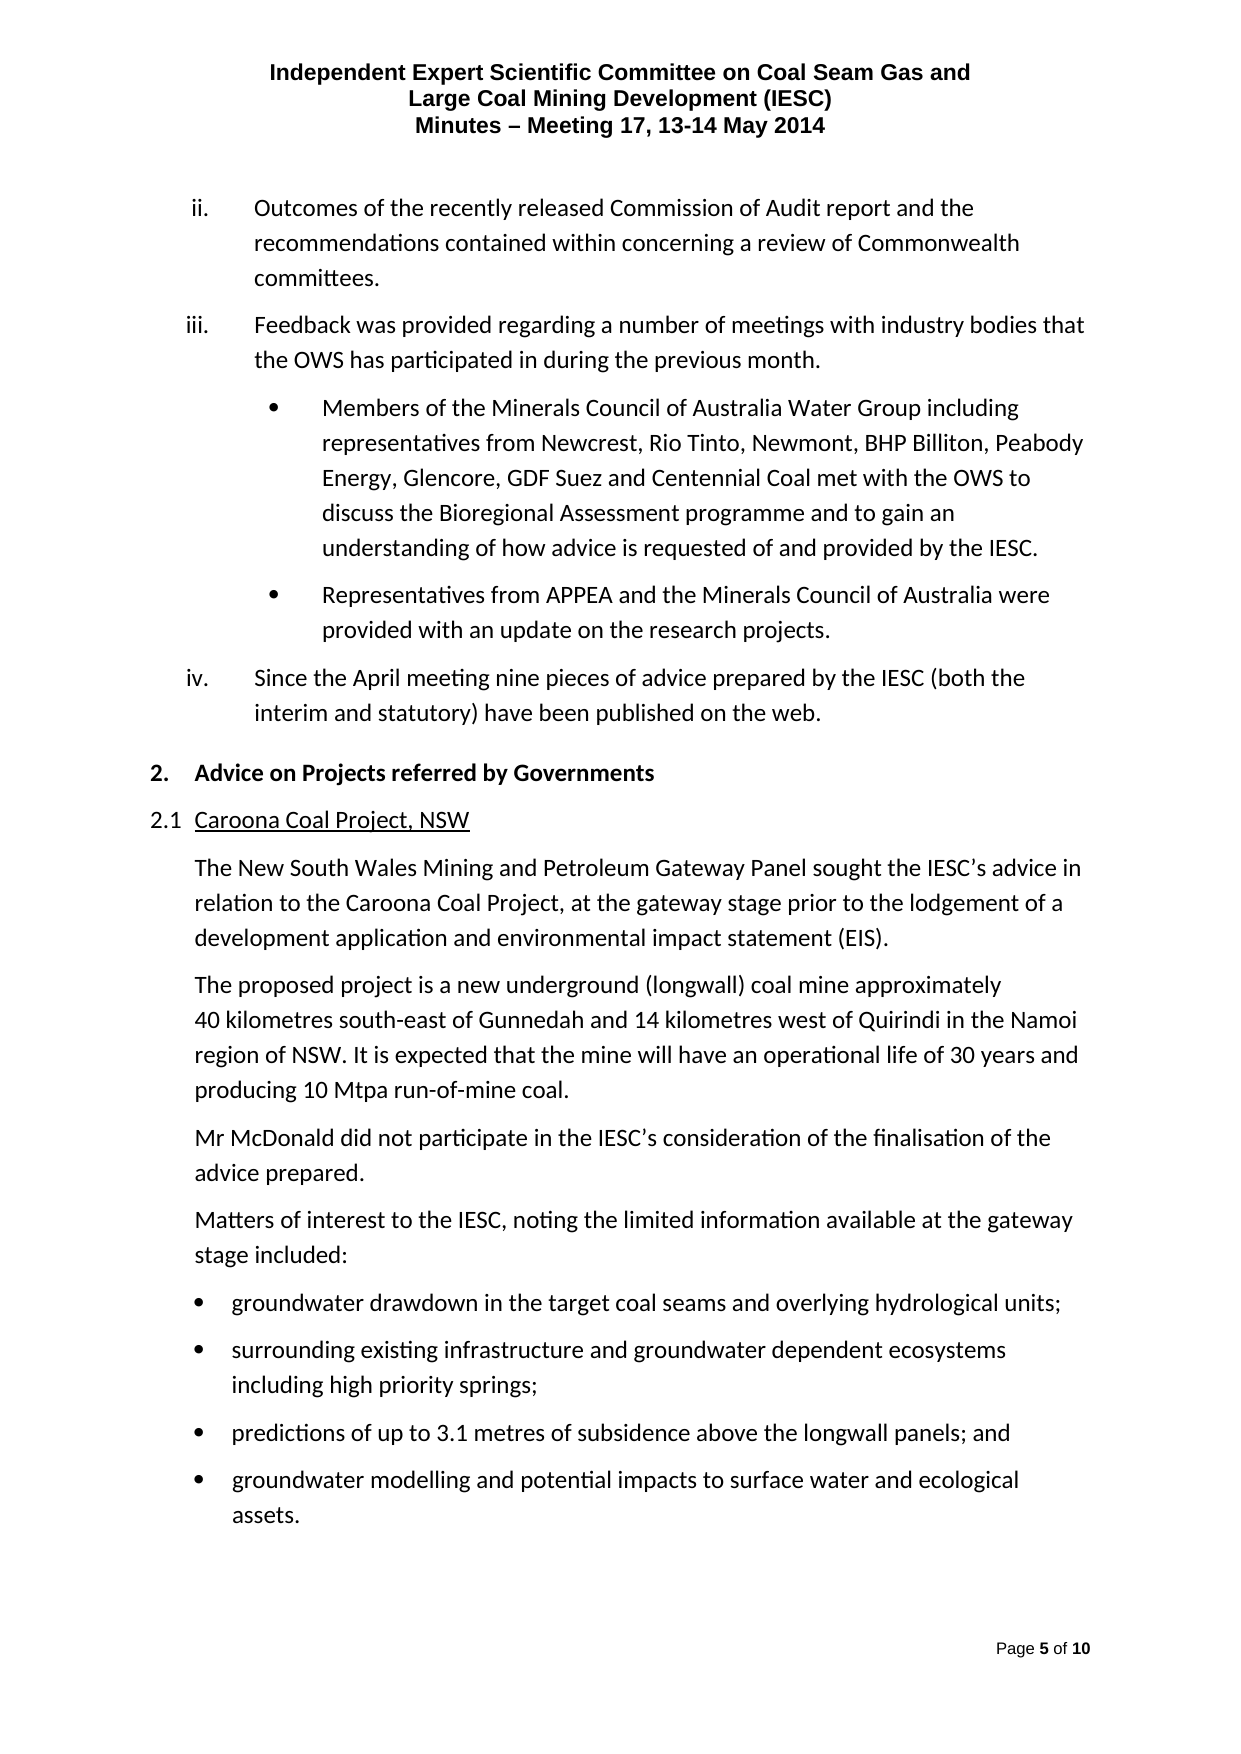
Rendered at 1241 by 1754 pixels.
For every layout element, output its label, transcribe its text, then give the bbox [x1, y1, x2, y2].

list groundwater drawdown in the target coal seams and overlying hydrological units; [194, 1287, 1090, 1317]
text The proposed project is a new underground (longwall) coal mine approximately 40 kilometres south-east of Gunnedah and 14 kilometres west of Quirindi in the Namoi region of NSW. It is expected that the mine will have an operational life of 30 years and producing 10 Mtpa run-of-mine coal. [194, 969, 1090, 1105]
list Outcomes of the recently released Commission of Audit report and the recommendations contained within concerning a review of Commonwealth committees. [209, 192, 1090, 292]
text 2. Advice on Projects referred by Governments [150, 757, 1090, 787]
text Matters of interest to the IESC, noting the limited information available at the gateway stage included: [194, 1204, 1090, 1270]
list Mr McDonald did not participate in the IESC’s consideration of the finalisation of the advice prepared. [194, 1122, 1090, 1187]
list Since the April meeting nine pieces of advice prepared by the IESC (both the interim and statutory) have been published on the web. [209, 662, 1090, 727]
text The New South Wales Mining and Petroleum Gateway Panel sought the IESC’s advice in relation to the Caroona Coal Project, at the gateway stage prior to the lodgement of a development application and environmental impact statement (EIS). [194, 852, 1090, 952]
list groundwater modelling and potential impacts to surface water and ecological assets. [194, 1464, 1090, 1530]
list Members of the Minerals Council of Australia Water Group including representatives from Newcrest, Rio Tinto, Newmont, BHP Billiton, Peabody Energy, Glencore, GDF Suez and Centennial Coal met with the OWS to discuss the Bioregional Assessment programme and to gain an understanding of how advice is requested of and provided by the IESC. [269, 392, 1090, 562]
list Feedback was provided regarding a number of meetings with industry bodies that the OWS has participated in during the previous month. [209, 309, 1090, 375]
text 2.1 Caroona Coal Project, NSW [150, 804, 1090, 835]
list surrounding existing infrastructure and groundwater dependent ecosystems including high priority springs; [194, 1334, 1090, 1400]
list Representatives from APPEA and the Minerals Council of Australia were provided with an update on the research projects. [269, 579, 1090, 645]
list predictions of up to 3.1 metres of subsidence above the longwall panels; and [194, 1417, 1090, 1447]
